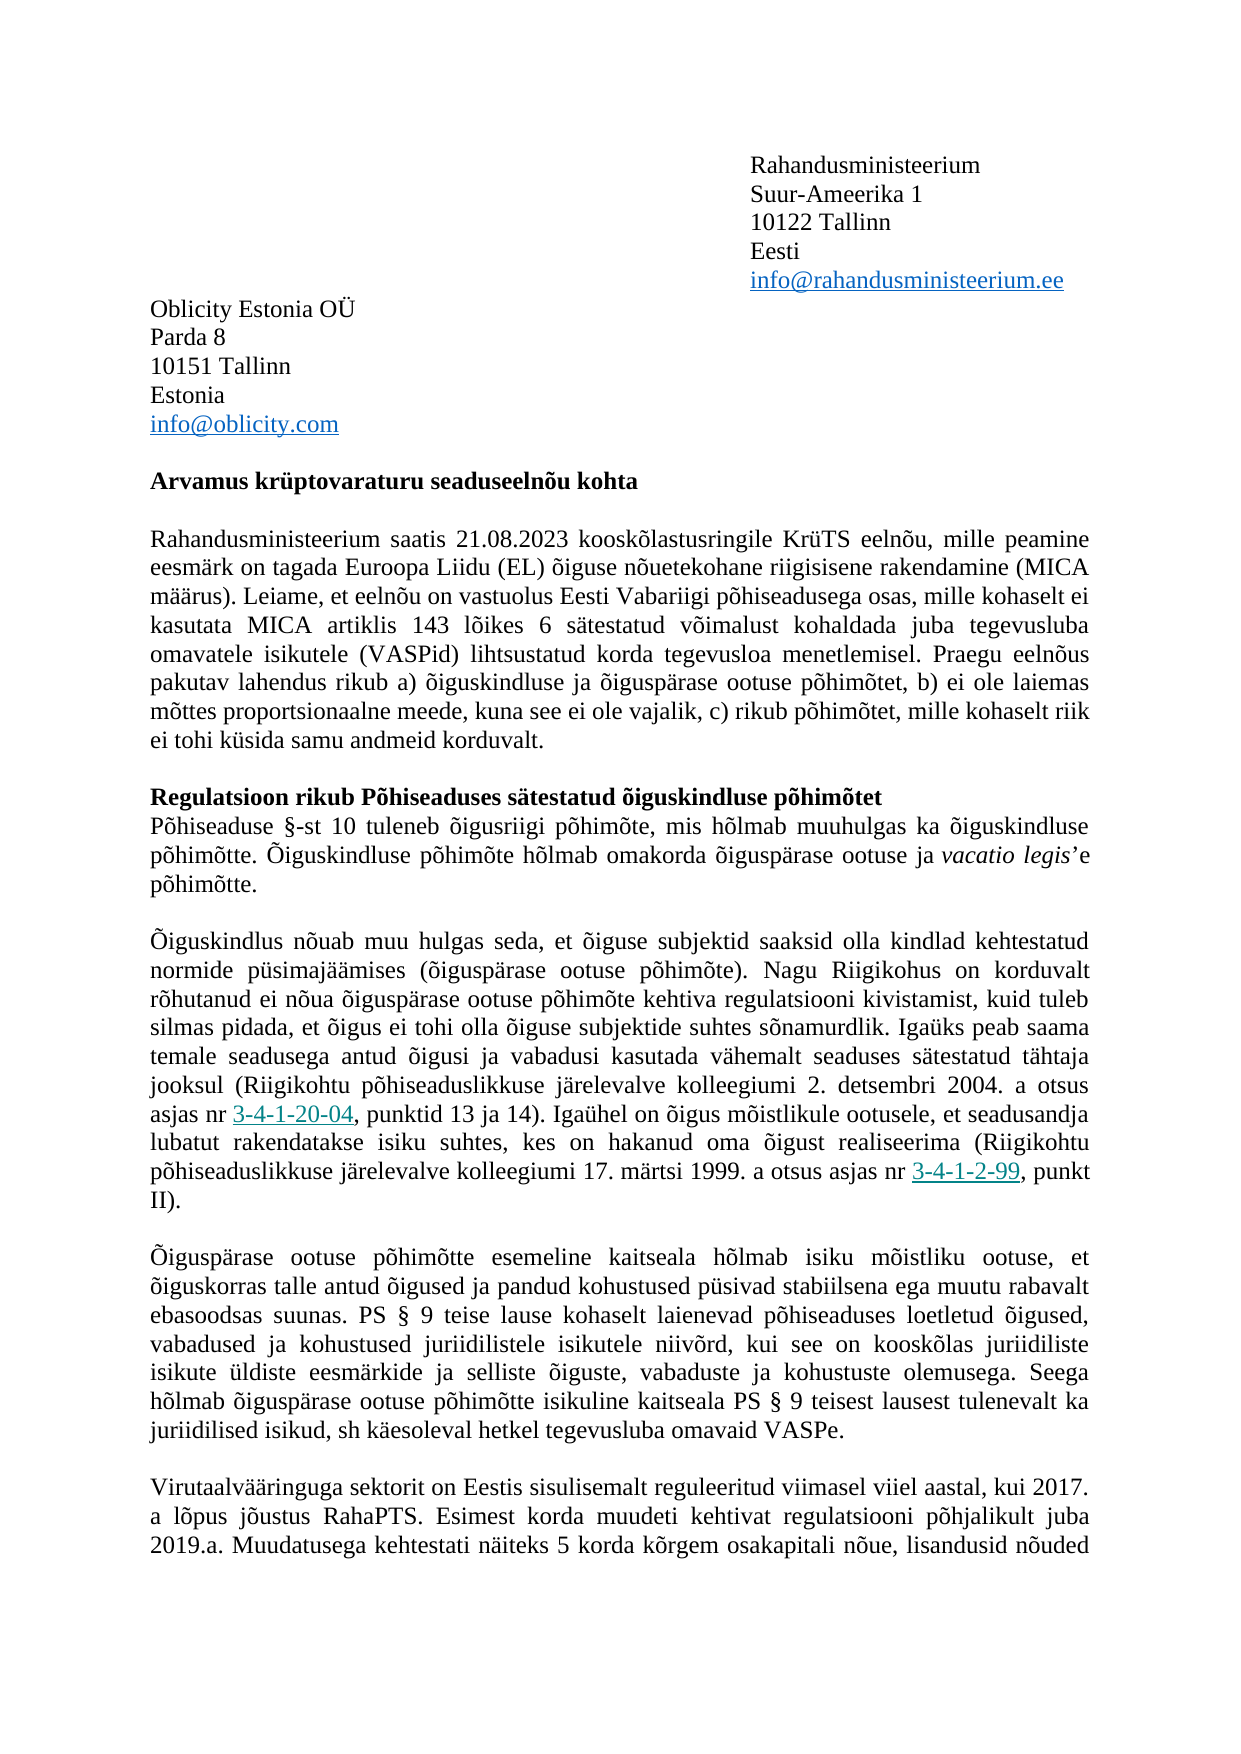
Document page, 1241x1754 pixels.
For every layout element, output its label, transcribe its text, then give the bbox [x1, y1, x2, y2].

text Estonia [150, 380, 1090, 409]
text Õiguspärase ootuse põhimõtte esemeline kaitseala hõlmab isiku mõistliku ootuse, et õiguskorras talle antud õigused ja pandud kohustused püsivad stabiilsena ega muutu rabavalt ebasoodsas suunas. PS § 9 teise lause kohaselt laienevad põhiseaduses loetletud õigused, vabadused ja kohustused juriidilistele isikutele niivõrd, kui see on kooskõlas juriidiliste isikute üldiste eesmärkide ja selliste õiguste, vabaduste ja kohustuste olemusega. Seega hõlmab õiguspärase ootuse põhimõtte isikuline kaitseala PS § 9 teisest lausest tulenevalt ka juriidilised isikud, sh käesoleval hetkel tegevusluba omavaid VASPe. [150, 1242, 1090, 1444]
text Rahandusministeerium [750, 150, 1090, 179]
text info@rahandusministeerium.ee [150, 265, 1090, 294]
text 10122 Tallinn [675, 207, 1090, 236]
text info@oblicity.com [150, 409, 1090, 437]
text Põhiseaduse §-st 10 tuleneb õigusriigi põhimõte, mis hõlmab muuhulgas ka õiguskindluse põhimõtte. Õiguskindluse põhimõte hõlmab omakorda õiguspärase ootuse ja vacatio legis’e põhimõtte. [150, 811, 1090, 897]
text Parda 8 [150, 322, 1090, 351]
text Rahandusministeerium saatis 21.08.2023 kooskõlastusringile KrüTS eelnõu, mille peamine eesmärk on tagada Euroopa Liidu (EL) õiguse nõuetekohane riigisisene rakendamine (MICA määrus). Leiame, et eelnõu on vastuolus Eesti Vabariigi põhiseadusega osas, mille kohaselt ei kasutata MICA artiklis 143 lõikes 6 sätestatud võimalust kohaldada juba tegevusluba omavatele isikutele (VASPid) lihtsustatud korda tegevusloa menetlemisel. Praegu eelnõus pakutav lahendus rikub a) õiguskindluse ja õiguspärase ootuse põhimõtet, b) ei ole laiemas mõttes proportsionaalne meede, kuna see ei ole vajalik, c) rikub põhimõtet, mille kohaselt riik ei tohi küsida samu andmeid korduvalt. [150, 524, 1090, 754]
text Õiguskindlus nõuab muu hulgas seda, et õiguse subjektid saaksid olla kindlad kehtestatud normide püsimajäämises (õiguspärase ootuse põhimõte). Nagu Riigikohus on korduvalt rõhutanud ei nõua õiguspärase ootuse põhimõte kehtiva regulatsiooni kivistamist, kuid tuleb silmas pidada, et õigus ei tohi olla õiguse subjektide suhtes sõnamurdlik. Igaüks peab saama temale seadusega antud õigusi ja vabadusi kasutada vähemalt seaduses sätestatud tähtaja jooksul (Riigikohtu põhiseaduslikkuse järelevalve kolleegiumi 2. detsembri 2004. a otsus asjas nr 3-4-1-20-04, punktid 13 ja 14). Igaühel on õigus mõistlikule ootusele, et seadusandja lubatut rakendatakse isiku suhtes, kes on hakanud oma õigust realiseerima (Riigikohtu põhiseaduslikkuse järelevalve kolleegiumi 17. märtsi 1999. a otsus asjas nr 3-4-1-2-99, punkt II). [150, 926, 1090, 1214]
text Regulatsioon rikub Põhiseaduses sätestatud õiguskindluse põhimõtet [150, 782, 1090, 811]
text 10151 Tallinn [150, 351, 1090, 380]
text Suur-Ameerika 1 [750, 179, 1090, 207]
text Eesti [675, 236, 1090, 265]
text Oblicity Estonia OÜ [150, 294, 1090, 322]
text Arvamus krüptovaraturu seaduseelnõu kohta [150, 466, 1090, 495]
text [150, 1472, 1090, 1559]
